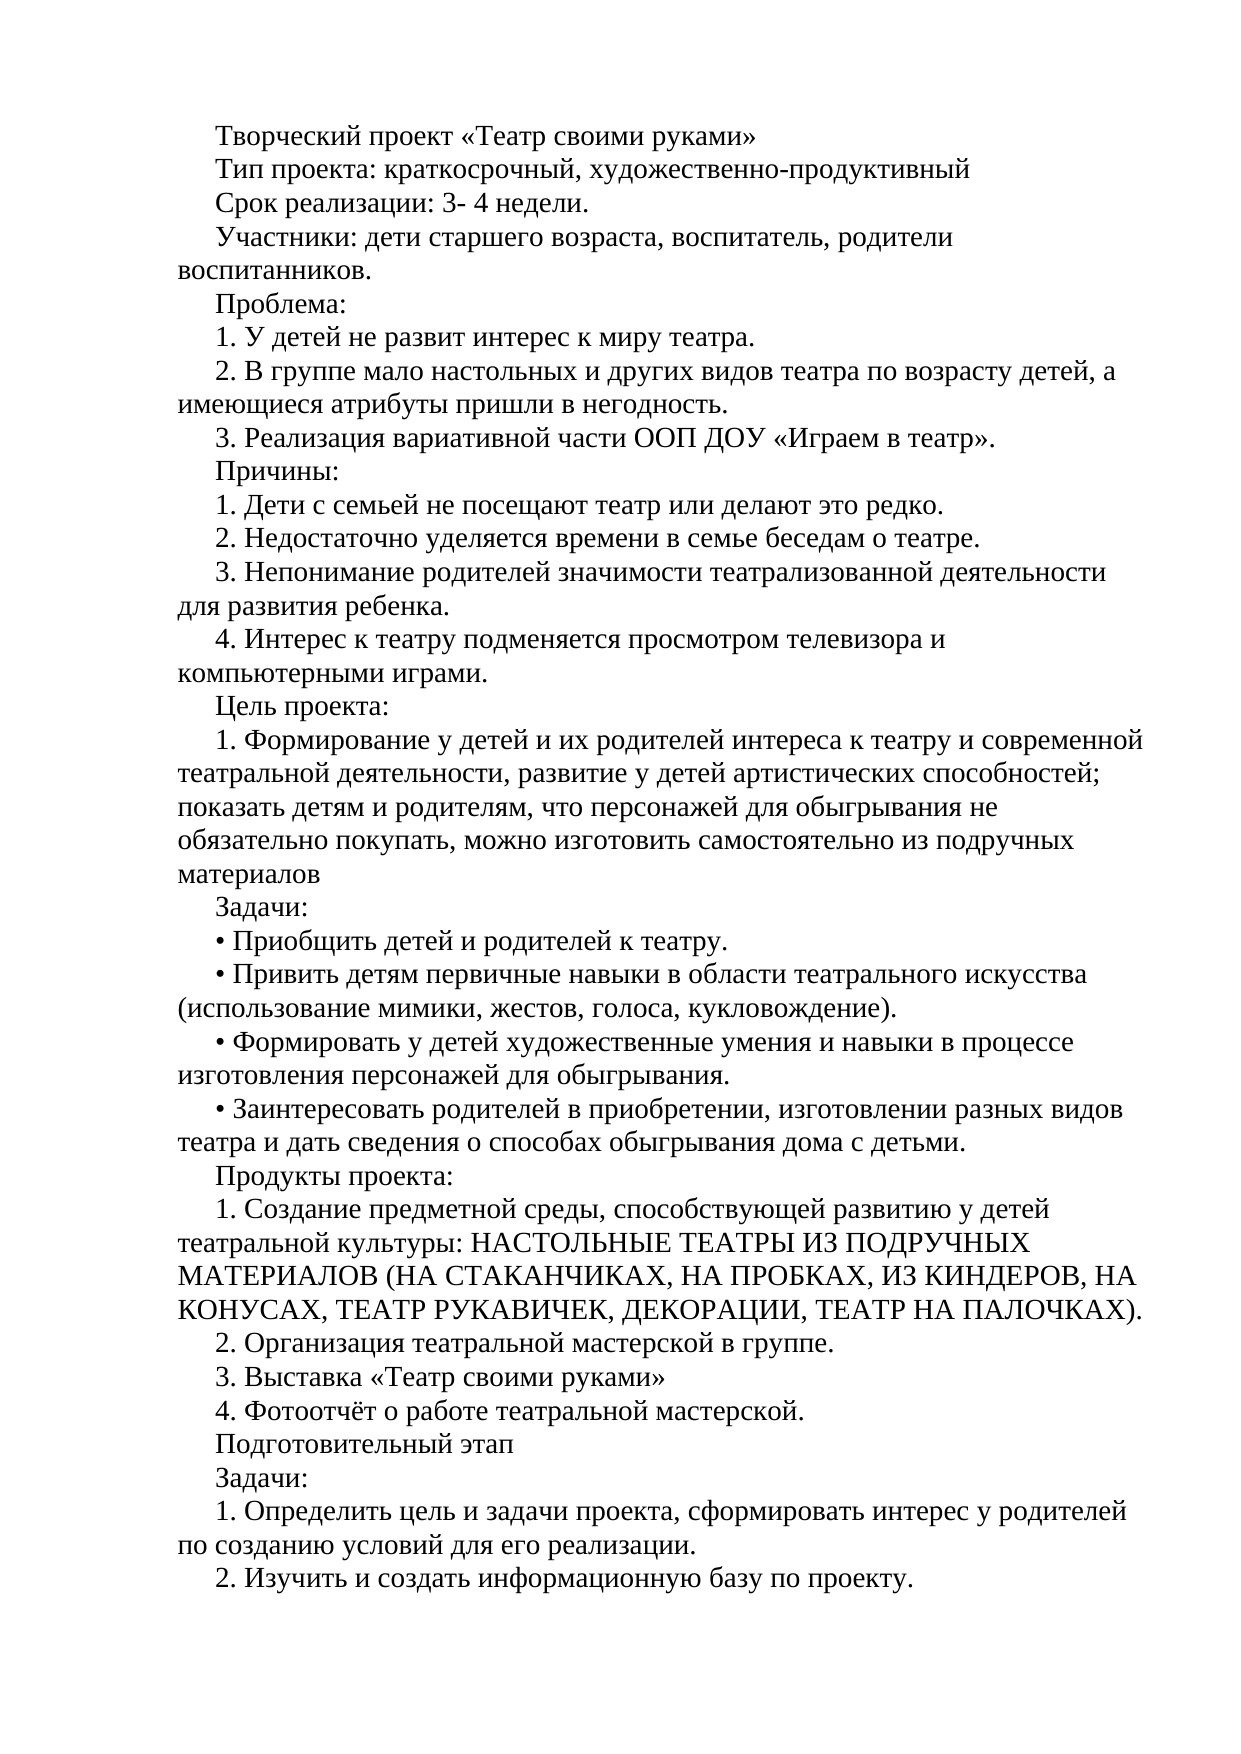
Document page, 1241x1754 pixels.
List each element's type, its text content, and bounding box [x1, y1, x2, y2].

text Цель проекта: [177, 688, 1152, 722]
text 2. Организация театральной мастерской в группе. [177, 1326, 1152, 1359]
text Проблема: [177, 286, 1152, 319]
text Срок реализации: 3- 4 недели. [177, 185, 1152, 219]
text 2. Недостаточно уделяется времени в семье беседам о театре. [177, 521, 1152, 554]
text Причины: [177, 453, 1152, 487]
text • Приобщить детей и родителей к театру. [177, 923, 1152, 957]
text 3. Выставка «Театр своими руками» [177, 1359, 1152, 1393]
text Тип проекта: краткосрочный, художественно-продуктивный [177, 152, 1152, 185]
text • Заинтересовать родителей в приобретении, изготовлении разных видов театра и дать сведения о способах обыгрывания дома с детьми. [177, 1091, 1152, 1158]
text 1. Определить цель и задачи проекта, сформировать интерес у родителей по созданию условий для его реализации. [177, 1493, 1152, 1560]
text • Формировать у детей художественные умения и навыки в процессе изготовления персонажей для обыгрывания. [177, 1024, 1152, 1091]
text 2. В группе мало настольных и других видов театра по возрасту детей, а имеющиеся атрибуты пришли в негодность. [177, 353, 1152, 420]
text 1. У детей не развит интерес к миру театра. [177, 319, 1152, 353]
text 1. Создание предметной среды, способствующей развитию у детей театральной культуры: НАСТОЛЬНЫЕ ТЕАТРЫ ИЗ ПОДРУЧНЫХ МАТЕРИАЛОВ (НА СТАКАНЧИКАХ, НА ПРОБКАХ, ИЗ КИНДЕРОВ, НА КОНУСАХ, ТЕАТР РУКАВИЧЕК, ДЕКОРАЦИИ, ТЕАТР НА ПАЛОЧКАХ). [177, 1191, 1152, 1326]
text Задачи: [177, 1460, 1152, 1493]
text 3. Непонимание родителей значимости театрализованной деятельности для развития ребенка. [177, 554, 1152, 621]
text 4. Интерес к театру подменяется просмотром телевизора и компьютерными играми. [177, 621, 1152, 688]
text Продукты проекта: [177, 1158, 1152, 1191]
text Подготовительный этап [177, 1426, 1152, 1460]
text 3. Реализация вариативной части ООП ДОУ «Играем в театр». [177, 420, 1152, 453]
text 1. Формирование у детей и их родителей интереса к театру и современной театральной деятельности, развитие у детей артистических способностей; показать детям и родителям, что персонажей для обыгрывания не обязательно покупать, можно изготовить самостоятельно из подручных материалов [177, 722, 1152, 889]
text Задачи: [177, 889, 1152, 923]
text • Привить детям первичные навыки в области театрального искусства (использование мимики, жестов, голоса, кукловождение). [177, 957, 1152, 1024]
text Творческий проект «Театр своими руками» [177, 118, 1152, 152]
text 4. Фотоотчёт о работе театральной мастерской. [177, 1393, 1152, 1426]
text 2. Изучить и создать информационную базу по проекту. [177, 1560, 1152, 1594]
text 1. Дети с семьей не посещают театр или делают это редко. [177, 487, 1152, 521]
text Участники: дети старшего возраста, воспитатель, родители воспитанников. [177, 219, 1152, 286]
